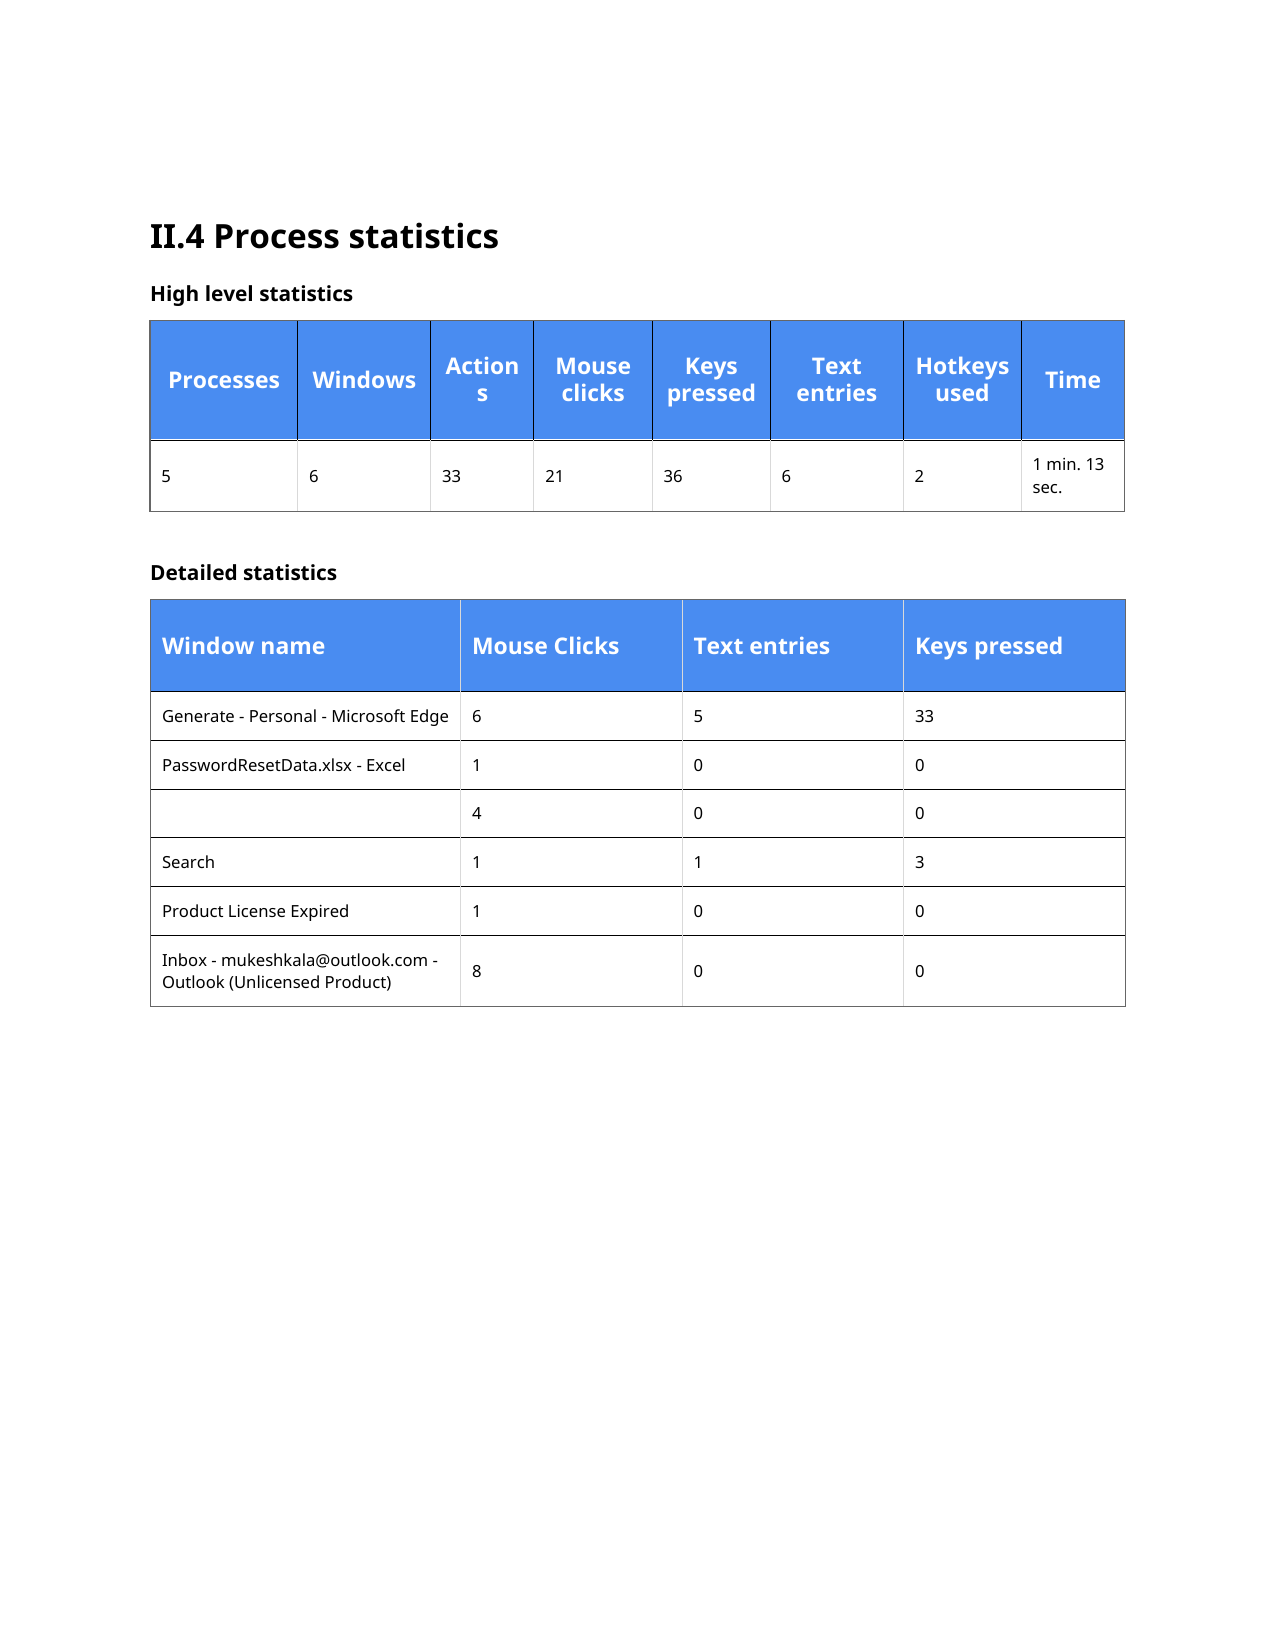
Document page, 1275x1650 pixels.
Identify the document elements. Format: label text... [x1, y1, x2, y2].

table_header Window name [151, 600, 460, 691]
table_cell 1 [461, 838, 682, 886]
table_cell 1 min. 13 sec. [1022, 441, 1124, 511]
table_header Actions [431, 321, 533, 439]
table_cell 21 [534, 441, 652, 511]
subtitle High level statistics [150, 279, 1125, 307]
table_header Mouse clicks [534, 321, 652, 439]
table_header Time [1022, 321, 1124, 439]
table_cell 6 [298, 441, 430, 511]
table_cell 0 [904, 887, 1125, 935]
table_cell 36 [653, 441, 770, 511]
table_cell 6 [461, 692, 682, 740]
table_cell 5 [683, 692, 903, 740]
table_cell Generate - Personal - Microsoft​ Edge [151, 692, 460, 740]
table_cell 0 [904, 741, 1125, 788]
table_cell 0 [683, 741, 903, 788]
table_cell Search [151, 838, 460, 886]
table_cell 1 [461, 887, 682, 935]
table_cell 1 [683, 838, 903, 886]
subtitle II.4 Process statistics [150, 212, 1125, 258]
table_header Windows [298, 321, 430, 439]
table_cell [151, 790, 460, 837]
table_header Keys pressed [653, 321, 770, 439]
table_header Text entries [683, 600, 903, 691]
table_cell Product License Expired [151, 887, 460, 935]
table_cell PasswordResetData.xlsx - Excel [151, 741, 460, 788]
table_cell 3 [904, 838, 1125, 886]
table_cell 0 [904, 936, 1125, 1006]
table_cell 0 [683, 790, 903, 837]
table_cell 33 [431, 441, 533, 511]
table_header Processes [151, 321, 297, 439]
table_cell 1 [461, 741, 682, 788]
table_cell 2 [904, 441, 1021, 511]
table_cell 0 [683, 936, 903, 1006]
subtitle Detailed statistics [150, 558, 1125, 587]
table_cell 0 [683, 887, 903, 935]
table_header Mouse Clicks [461, 600, 682, 691]
table_header Text entries [771, 321, 903, 439]
table_cell 6 [771, 441, 903, 511]
table_header Hotkeys used [904, 321, 1021, 439]
table_cell 8 [461, 936, 682, 1006]
table_cell 0 [904, 790, 1125, 837]
table_cell 33 [904, 692, 1125, 740]
table_cell 5 [151, 441, 297, 511]
table_cell 4 [461, 790, 682, 837]
table_cell Inbox - mukeshkala@outlook.com - Outlook (Unlicensed Product) [151, 936, 460, 1006]
table_header Keys pressed [904, 600, 1125, 691]
